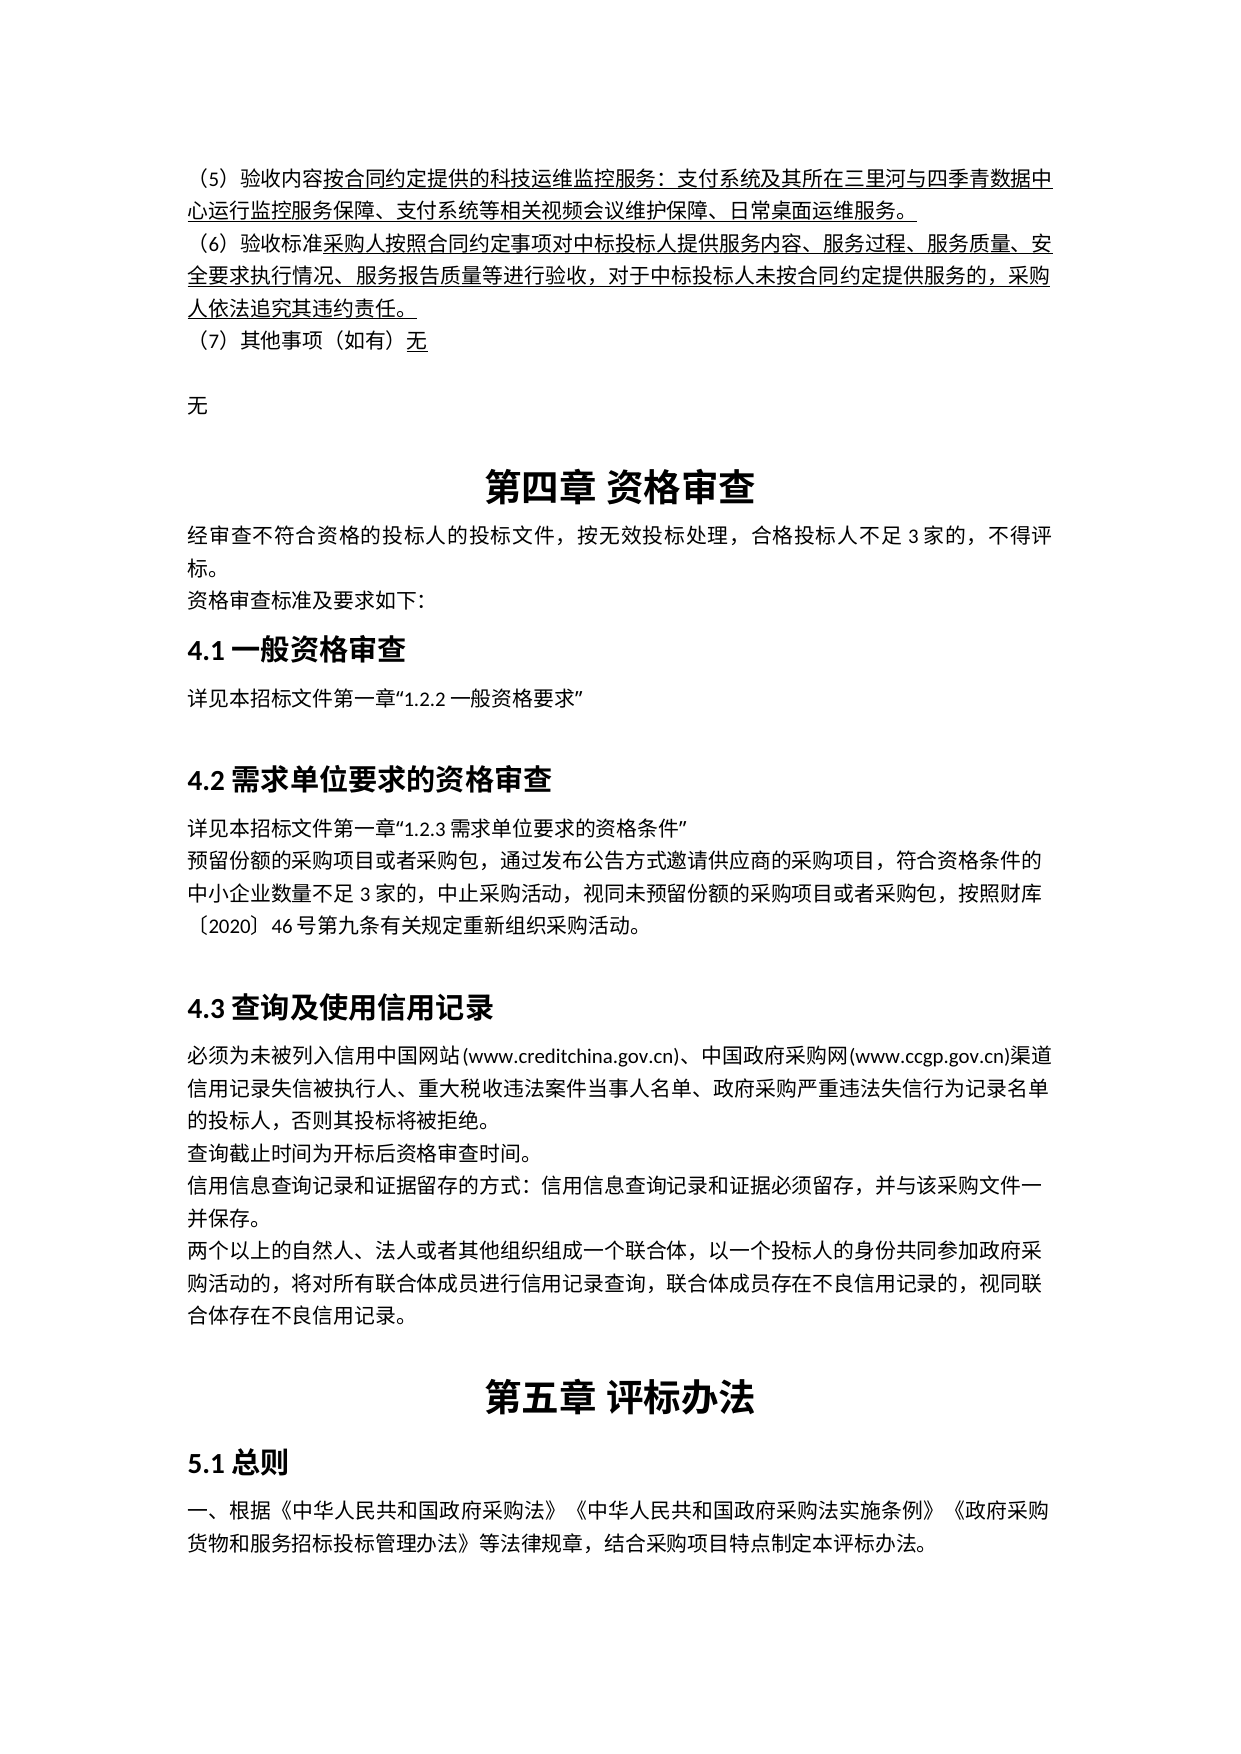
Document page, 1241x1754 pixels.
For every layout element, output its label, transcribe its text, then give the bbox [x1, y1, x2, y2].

text 详见本招标文件第一章“1.2.3需求单位要求的资格条件” [187, 812, 1053, 844]
text 两个以上的自然人、法人或者其他组织组成一个联合体，以一个投标人的身份共同参加政府采购活动的，将对所有联合体成员进行信用记录查询，联合体成员存在不良信用记录的，视同联合体存在不良信用记录。 [187, 1234, 1053, 1332]
text 详见本招标文件第一章“1.2.2一般资格要求” [187, 682, 1053, 747]
text （6）验收标准采购人按照合同约定事项对中标投标人提供服务内容、服务过程、服务质量、安全要求执行情况、服务报告质量等进行验收，对于中标投标人未按合同约定提供服务的，采购人依法追究其违约责任。 [187, 227, 1053, 324]
text 经审查不符合资格的投标人的投标文件，按无效投标处理，合格投标人不足3家的，不得评标。 [187, 519, 1053, 584]
text 第五章 评标办法 [187, 1364, 1053, 1429]
text 第四章 资格审查 [187, 454, 1053, 519]
text 无 [187, 389, 1053, 422]
text 4.1 一般资格审查 [187, 617, 1053, 682]
text 必须为未被列入信用中国网站(www.creditchina.gov.cn)、中国政府采购网(www.ccgp.gov.cn)渠道信用记录失信被执行人、重大税收违法案件当事人名单、政府采购严重违法失信行为记录名单的投标人，否则其投标将被拒绝。 [187, 1039, 1053, 1137]
text 信用信息查询记录和证据留存的方式：信用信息查询记录和证据必须留存，并与该采购文件一并保存。 [187, 1169, 1053, 1234]
text 资格审查标准及要求如下： [187, 584, 1053, 617]
text （5）验收内容按合同约定提供的科技运维监控服务：支付系统及其所在三里河与四季青数据中心运行监控服务保障、支付系统等相关视频会议维护保障、日常桌面运维服务。 [187, 162, 1053, 227]
text 查询截止时间为开标后资格审查时间。 [187, 1137, 1053, 1169]
text 预留份额的采购项目或者采购包，通过发布公告方式邀请供应商的采购项目，符合资格条件的中小企业数量不足 3 家的，中止采购活动，视同未预留份额的采购项目或者采购包，按照财库〔2020〕46号第九条有关规定重新组织采购活动。 [187, 844, 1053, 974]
text 4.3 查询及使用信用记录 [187, 974, 1053, 1039]
text 一、根据《中华人民共和国政府采购法》《中华人民共和国政府采购法实施条例》《政府采购货物和服务招标投标管理办法》等法律规章，结合采购项目特点制定本评标办法。 [187, 1494, 1053, 1559]
text （7）其他事项（如有）无 [187, 324, 1053, 389]
text 4.2 需求单位要求的资格审查 [187, 747, 1053, 812]
text 5.1 总则 [187, 1429, 1053, 1494]
